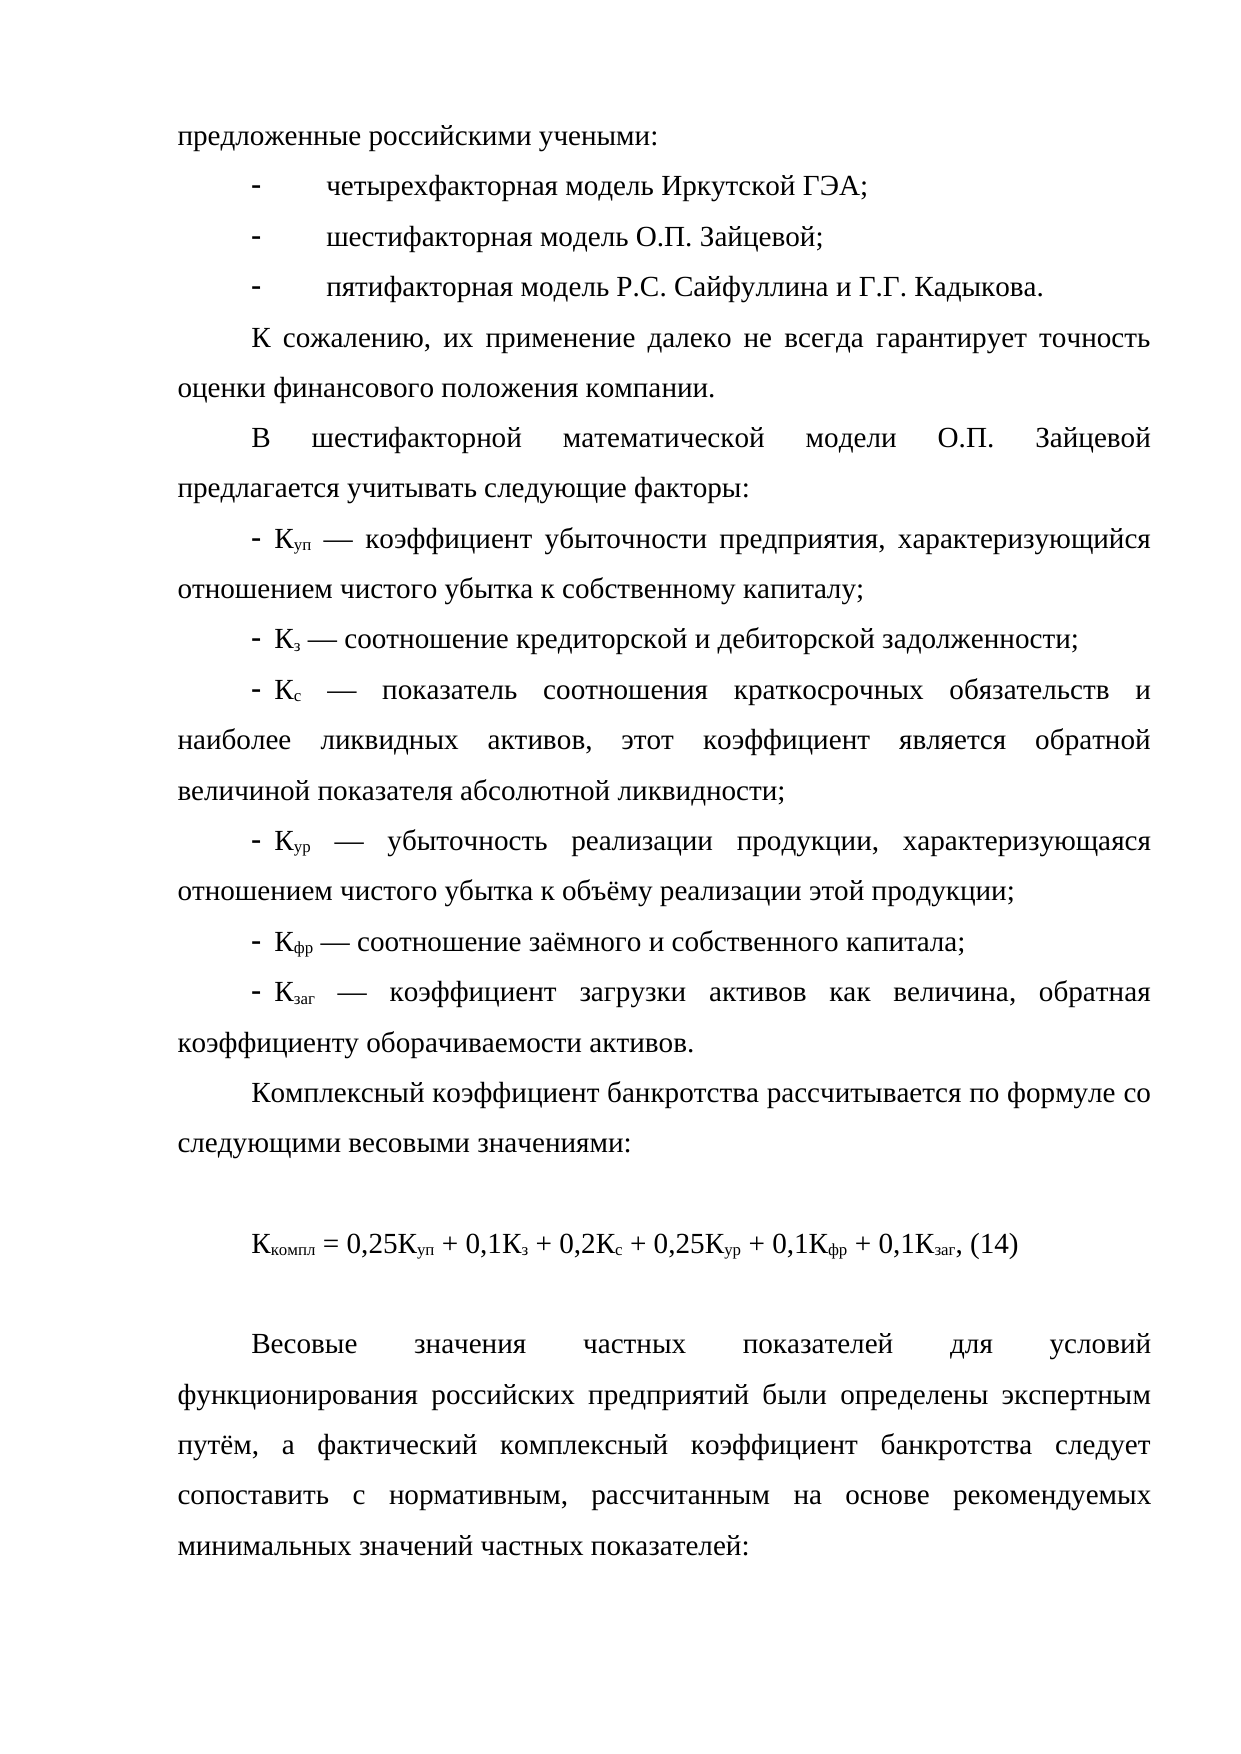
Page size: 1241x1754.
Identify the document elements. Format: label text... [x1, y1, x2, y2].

list четырехфакторная модель Иркутской ГЭА; [177, 168, 1152, 202]
list Кур — убыточность реализации продукции, характеризующаяся отношением чистого убытка к объёму реализации этой продукции; [177, 823, 1152, 907]
list Кзаг — коэффициент загрузки активов как величина, обратная коэффициенту оборачиваемости активов. [177, 974, 1152, 1058]
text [177, 118, 1152, 152]
text Весовые значения частных показателей для условий функционирования российских предприятий были определены экспертным путём, а фактический комплексный коэффициент банкротства следует сопоставить с нормативным, рассчитанным на основе рекомендуемых минимальных значений частных показателей: [177, 1327, 1152, 1561]
text В шестифакторной математической модели О.П. Зайцевой предлагается учитывать следующие факторы: [177, 420, 1152, 504]
list Кз — соотношение кредиторской и дебиторской задолженности; [177, 622, 1152, 655]
text Ккомпл = 0,25Куп + 0,1Кз + 0,2Кс + 0,25Кур + 0,1Кфр + 0,1Кзаг, (14) [177, 1226, 1152, 1259]
list Куп — коэффициент убыточности предприятия, характеризующийся отношением чистого убытка к собственному капиталу; [177, 521, 1152, 605]
list Кс — показатель соотношения краткосрочных обязательств и наиболее ликвидных активов, этот коэффициент является обратной величиной показателя абсолютной ликвидности; [177, 672, 1152, 806]
list пятифакторная модель Р.С. Сайфуллина и Г.Г. Кадыкова. [177, 269, 1152, 303]
list шестифакторная модель О.П. Зайцевой; [177, 219, 1152, 252]
list Кфр — соотношение заёмного и собственного капитала; [177, 924, 1152, 957]
text К сожалению, их применение далеко не всегда гарантирует точность оценки финансового положения компании. [177, 320, 1152, 403]
text Комплексный коэффициент банкротства рассчитывается по формуле со следующими весовыми значениями: [177, 1075, 1152, 1159]
